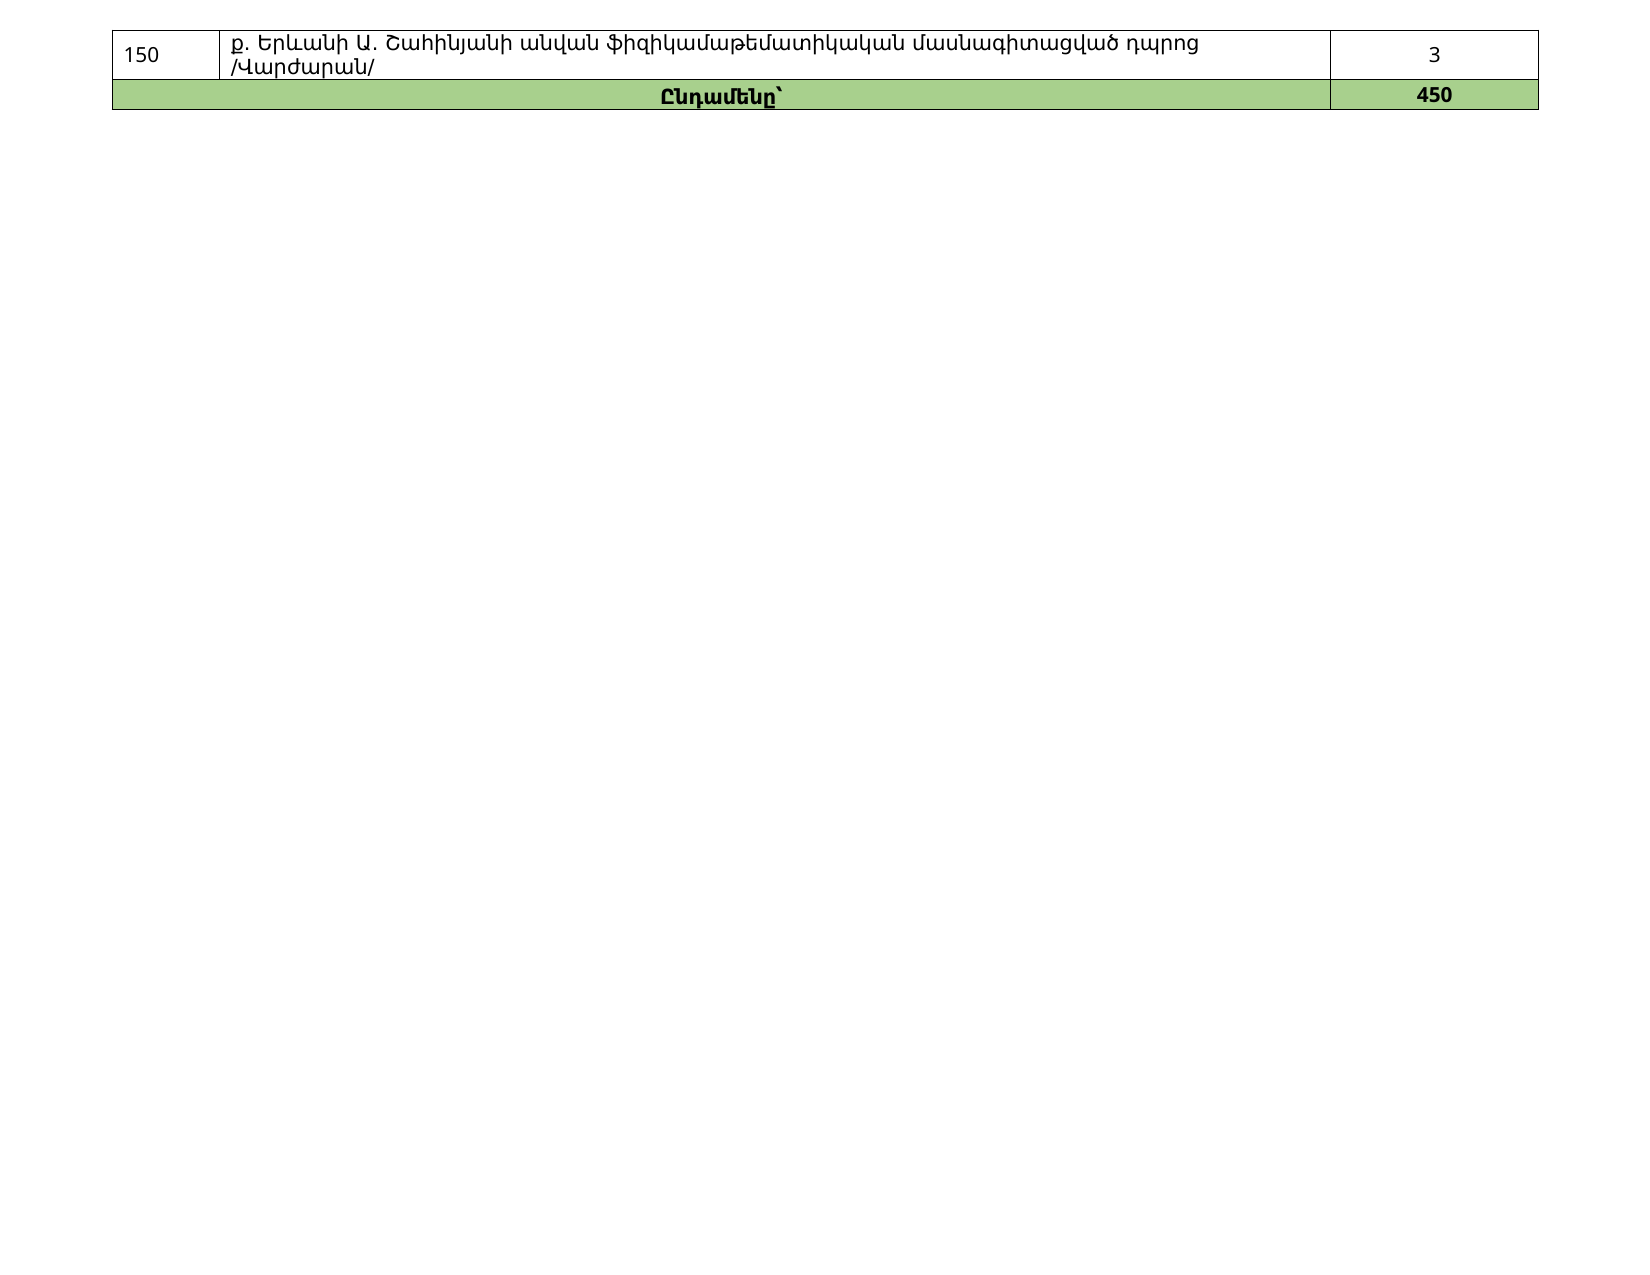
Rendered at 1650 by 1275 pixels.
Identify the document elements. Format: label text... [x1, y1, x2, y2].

table_cell Ընդամենը՝ [113, 80, 1330, 109]
table_cell 150 [113, 31, 219, 79]
table_cell 3 [1331, 31, 1538, 79]
table_cell 450 [1331, 80, 1538, 109]
table_cell ք. Երևանի Ա. Շահինյանի անվան ֆիզիկամաթեմատիկական մասնագիտացված դպրոց /Վարժարան/ [220, 31, 1330, 79]
